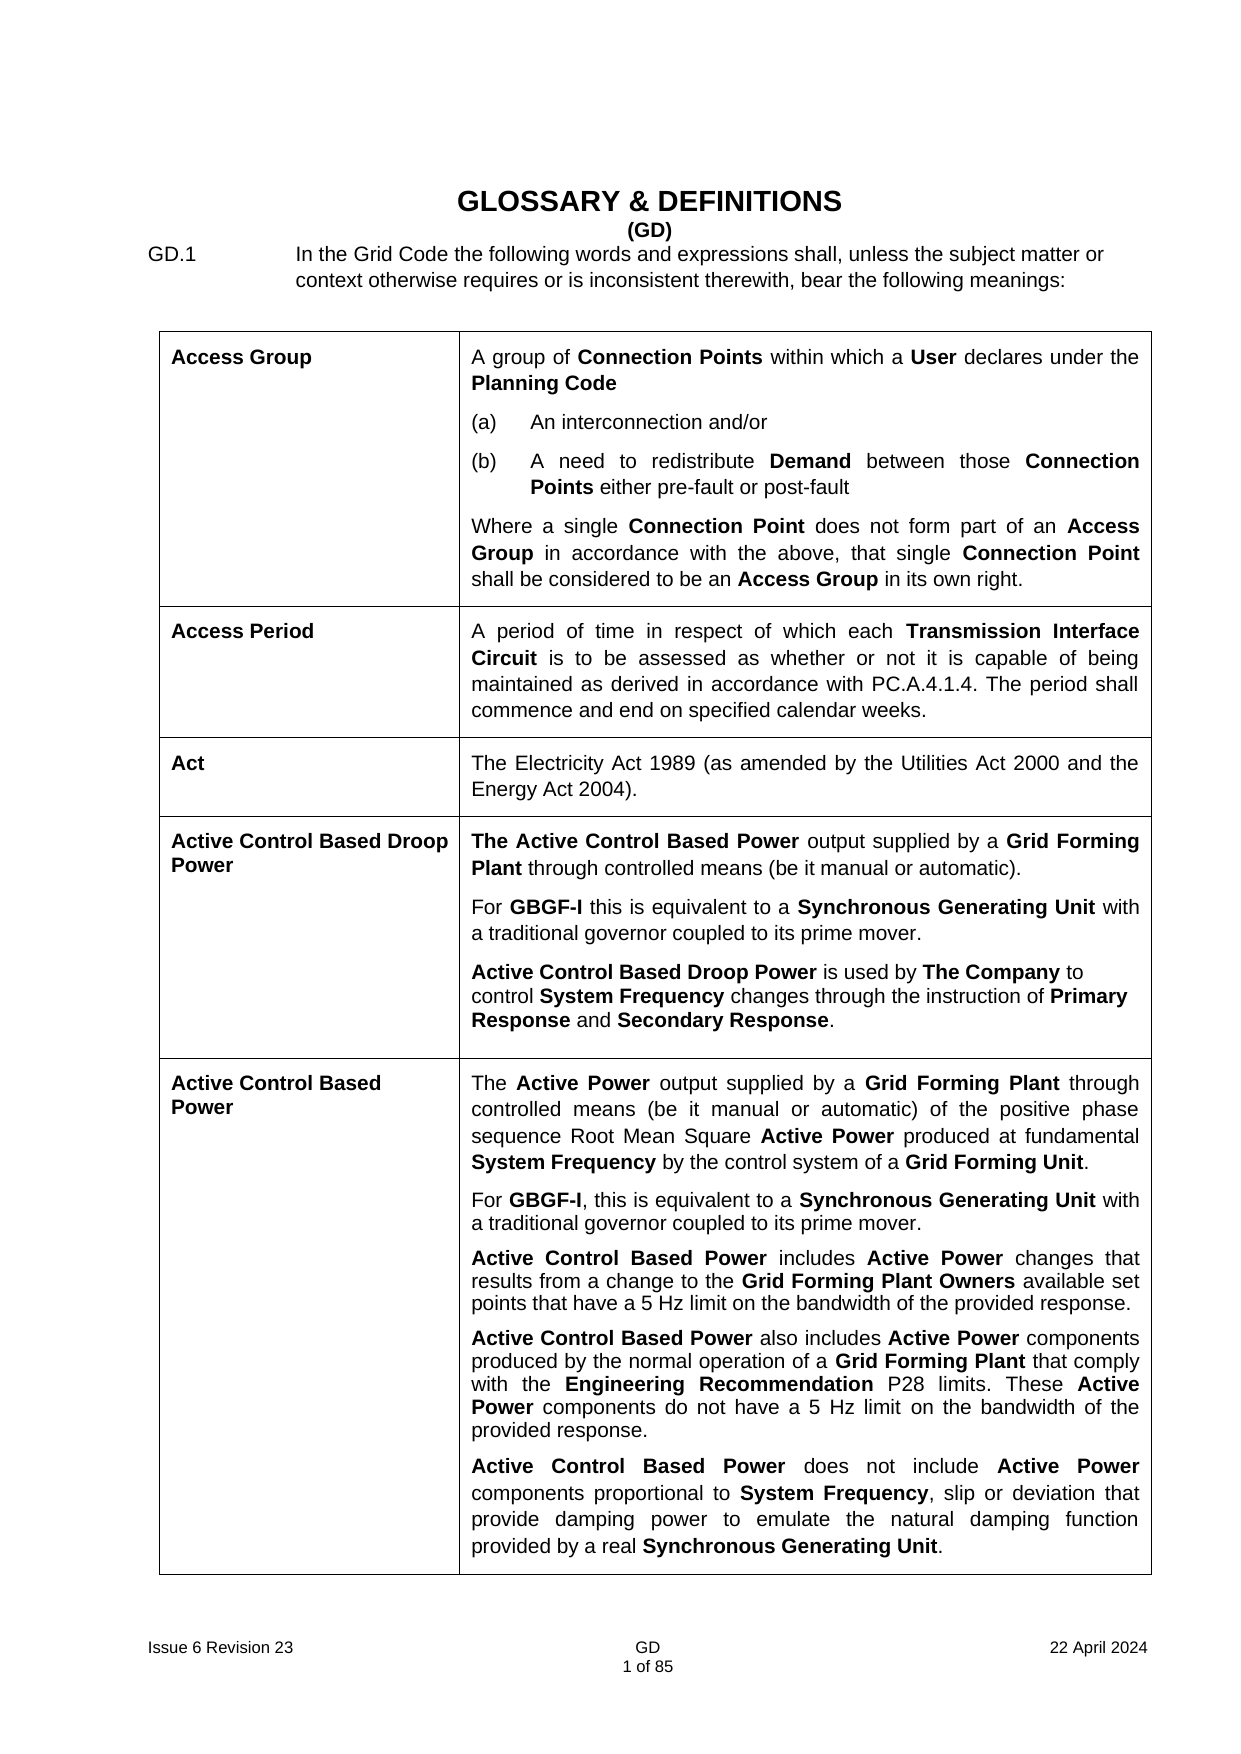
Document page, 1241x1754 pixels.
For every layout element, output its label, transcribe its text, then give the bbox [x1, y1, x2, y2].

table_cell Act [160, 738, 459, 816]
table_header A group of Connection Points within which a User declares under the Planning Code (a) An interconnection and/or (b) A need to redistribute Demand between those Connection Points either pre-fault or post-fault Where a single Connection Point does not form part of an Access Group in accordance with the above, that single Connection Point shall be considered to be an Access Group in its own right. [460, 332, 1151, 606]
text (GD) [148, 218, 1152, 242]
table_cell Access Period [160, 607, 459, 737]
table_cell The Active Control Based Power output supplied by a Grid Forming Plant through controlled means (be it manual or automatic). For GBGF-I this is equivalent to a Synchronous Generating Unit with a traditional governor coupled to its prime mover. Active Control Based Droop Power is used by The Company to control System Frequency changes through the instruction of Primary Response and Secondary Response. [460, 817, 1151, 1057]
text GLOSSARY & DEFINITIONS [148, 184, 1152, 218]
table_header Access Group [160, 332, 459, 606]
table_cell The Electricity Act 1989 (as amended by the Utilities Act 2000 and the Energy Act 2004). [460, 738, 1151, 816]
table_cell A period of time in respect of which each Transmission Interface Circuit is to be assessed as whether or not it is capable of being maintained as derived in accordance with PC.A.4.1.4. The period shall commence and end on specified calendar weeks. [460, 607, 1151, 737]
table_cell The Active Power output supplied by a Grid Forming Plant through controlled means (be it manual or automatic) of the positive phase sequence Root Mean Square Active Power produced at fundamental System Frequency by the control system of a Grid Forming Unit. For GBGF-I, this is equivalent to a Synchronous Generating Unit with a traditional governor coupled to its prime mover. Active Control Based Power includes Active Power changes that results from a change to the Grid Forming Plant Owners available set points that have a 5 Hz limit on the bandwidth of the provided response. Active Control Based Power also includes Active Power components produced by the normal operation of a Grid Forming Plant that comply with the Engineering Recommendation P28 limits. These Active Power components do not have a 5 Hz limit on the bandwidth of the provided response. Active Control Based Power does not include Active Power components proportional to System Frequency, slip or deviation that provide damping power to emulate the natural damping function provided by a real Synchronous Generating Unit. [460, 1059, 1151, 1574]
text GD.1 In the Grid Code the following words and expressions shall, unless the subject matter or context otherwise requires or is inconsistent therewith, bear the following meanings: [148, 242, 1152, 292]
table_cell Active Control Based Droop Power [160, 817, 459, 1057]
table_cell Active Control Based Power [160, 1059, 459, 1574]
